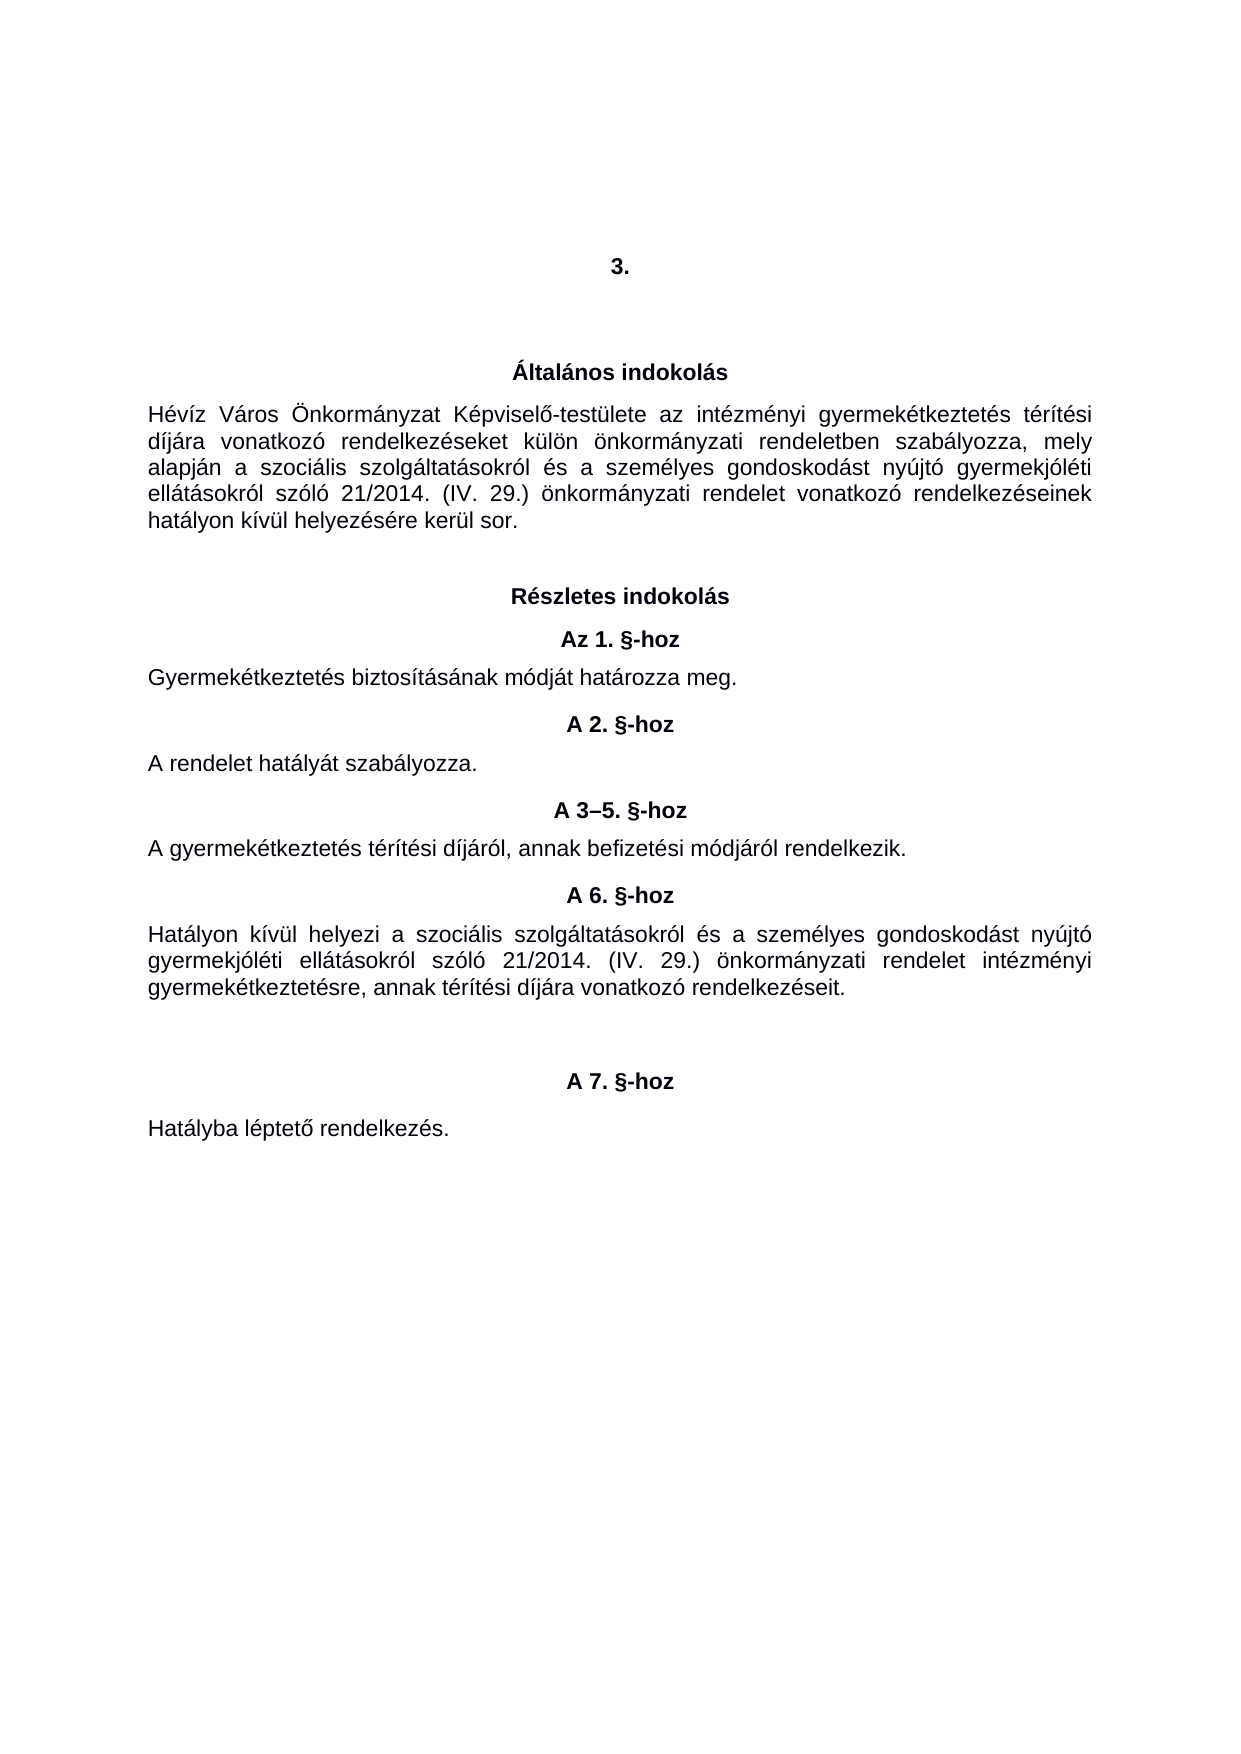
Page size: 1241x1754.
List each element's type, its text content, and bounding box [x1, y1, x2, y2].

text 3. [148, 253, 1093, 279]
text Gyermekétkeztetés biztosításának módját határozza meg. [148, 664, 1093, 690]
text A 2. §-hoz [164, 711, 1076, 738]
text Hévíz Város Önkormányzat Képviselő-testülete az intézményi gyermekétkeztetés térítési díjára vonatkozó rendelkezéseket külön önkormányzati rendeletben szabályozza, mely alapján a szociális szolgáltatásokról és a személyes gondoskodást nyújtó gyermekjóléti ellátásokról szóló 21/2014. (IV. 29.) önkormányzati rendelet vonatkozó rendelkezéseinek hatályon kívül helyezésére kerül sor. [148, 401, 1093, 533]
text Hatályba léptető rendelkezés. [148, 1115, 1076, 1141]
text A 3–5. §-hoz [164, 797, 1076, 823]
text Hatályon kívül helyezi a szociális szolgáltatásokról és a személyes gondoskodást nyújtó gyermekjóléti ellátásokról szóló 21/2014. (IV. 29.) önkormányzati rendelet intézményi gyermekétkeztetésre, annak térítési díjára vonatkozó rendelkezéseit. [148, 921, 1093, 1000]
text Általános indokolás [164, 358, 1076, 385]
text A 7. §-hoz [164, 1068, 1076, 1094]
text A gyermekétkeztetés térítési díjáról, annak befizetési módjáról rendelkezik. [148, 835, 1093, 862]
text A 6. §-hoz [164, 882, 1076, 909]
text Részletes indokolás [164, 583, 1076, 609]
text A rendelet hatályát szabályozza. [148, 750, 1093, 776]
text Az 1. §-hoz [164, 626, 1076, 652]
